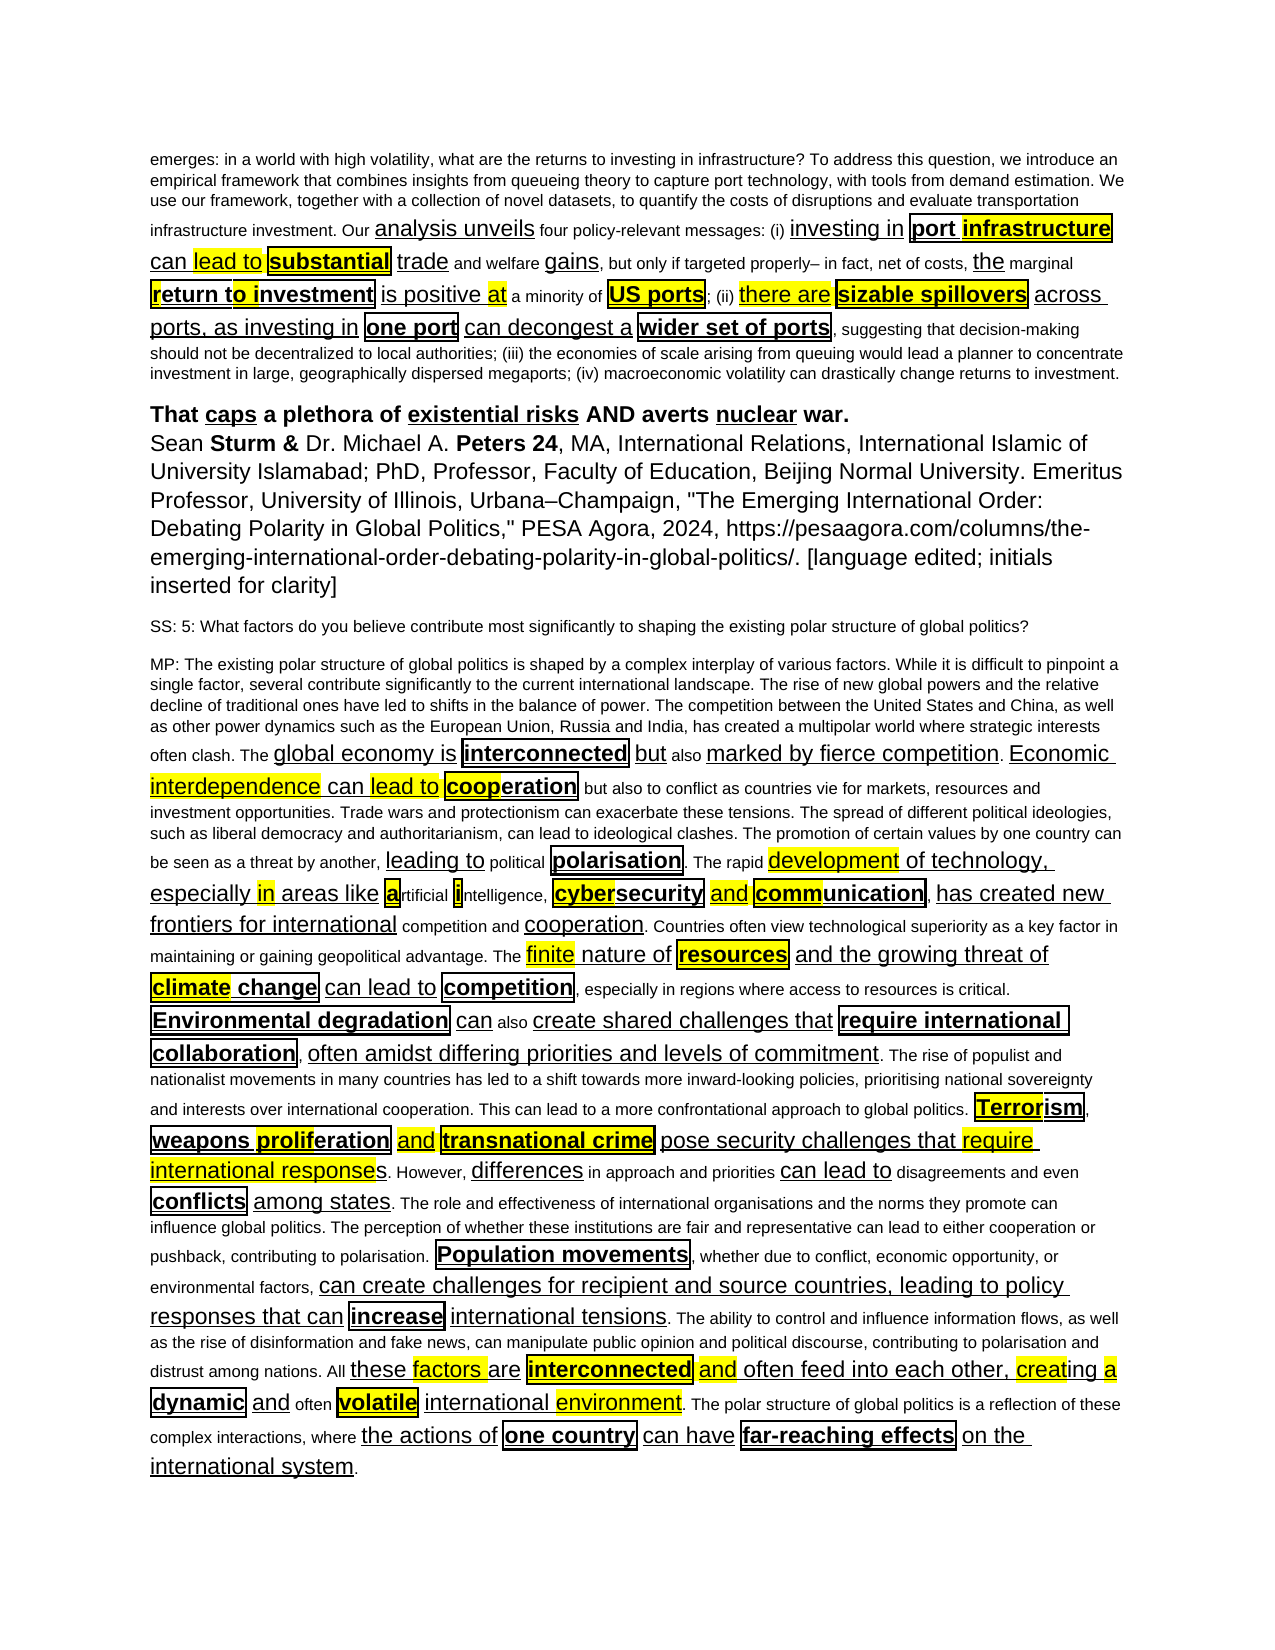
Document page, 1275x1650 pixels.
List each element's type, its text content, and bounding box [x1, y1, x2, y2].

text Sean Sturm & Dr. Michael A. Peters 24, MA, International Relations, International Islamic of University Islamabad; PhD, Professor, Faculty of Education, Beijing Normal University. Emeritus Professor, University of Illinois, Urbana–Champaign, "The Emerging International Order: Debating Polarity in Global Politics," PESA Agora, 2024, https://pesaagora.com/columns/the-emerging-international-order-debating-polarity-in-global-politics/. [language edited; initials inserted for clarity] [150, 430, 1125, 598]
subtitle That caps a plethora of existential risks AND averts nuclear war. [150, 401, 1125, 428]
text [150, 150, 1125, 383]
text SS: 5: What factors do you believe contribute most significantly to shaping the existing polar structure of global politics? [150, 617, 1125, 636]
text MP: The existing polar structure of global politics is shaped by a complex interplay of various factors. While it is difficult to pinpoint a single factor, several contribute significantly to the current international landscape. The rise of new global powers and the relative decline of traditional ones have led to shifts in the balance of power. The competition between the United States and China, as well as other power dynamics such as the European Union, Russia and India, has created a multipolar world where strategic interests often clash. The global economy is interconnected but also marked by fierce competition. Economic interdependence can lead to cooperation but also to conflict as countries vie for markets, resources and investment opportunities. Trade wars and protectionism can exacerbate these tensions. The spread of different political ideologies, such as liberal democracy and authoritarianism, can lead to ideological clashes. The promotion of certain values by one country can be seen as a threat by another, leading to political polarisation. The rapid development of technology, especially in areas like artificial intelligence, cybersecurity and communication, has created new frontiers for international competition and cooperation. Countries often view technological superiority as a key factor in maintaining or gaining geopolitical advantage. The finite nature of resources and the growing threat of climate change can lead to competition, especially in regions where access to resources is critical. Environmental degradation can also create shared challenges that require international collaboration, often amidst differing priorities and levels of commitment. The rise of populist and nationalist movements in many countries has led to a shift towards more inward-looking policies, prioritising national sovereignty and interests over international cooperation. This can lead to a more confrontational approach to global politics. Terrorism, weapons proliferation and transnational crime pose security challenges that require international responses. However, differences in approach and priorities can lead to disagreements and even conflicts among states. The role and effectiveness of international organisations and the norms they promote can influence global politics. The perception of whether these institutions are fair and representative can lead to either cooperation or pushback, contributing to polarisation. Population movements, whether due to conflict, economic opportunity, or environmental factors, can create challenges for recipient and source countries, leading to policy responses that can increase international tensions. The ability to control and influence information flows, as well as the rise of disinformation and fake news, can manipulate public opinion and political discourse, contributing to polarisation and distrust among nations. All these factors are interconnected and often feed into each other, creating a dynamic and often volatile international environment. The polar structure of global politics is a reflection of these complex interactions, where the actions of one country can have far-reaching effects on the international system. [150, 654, 1125, 1479]
